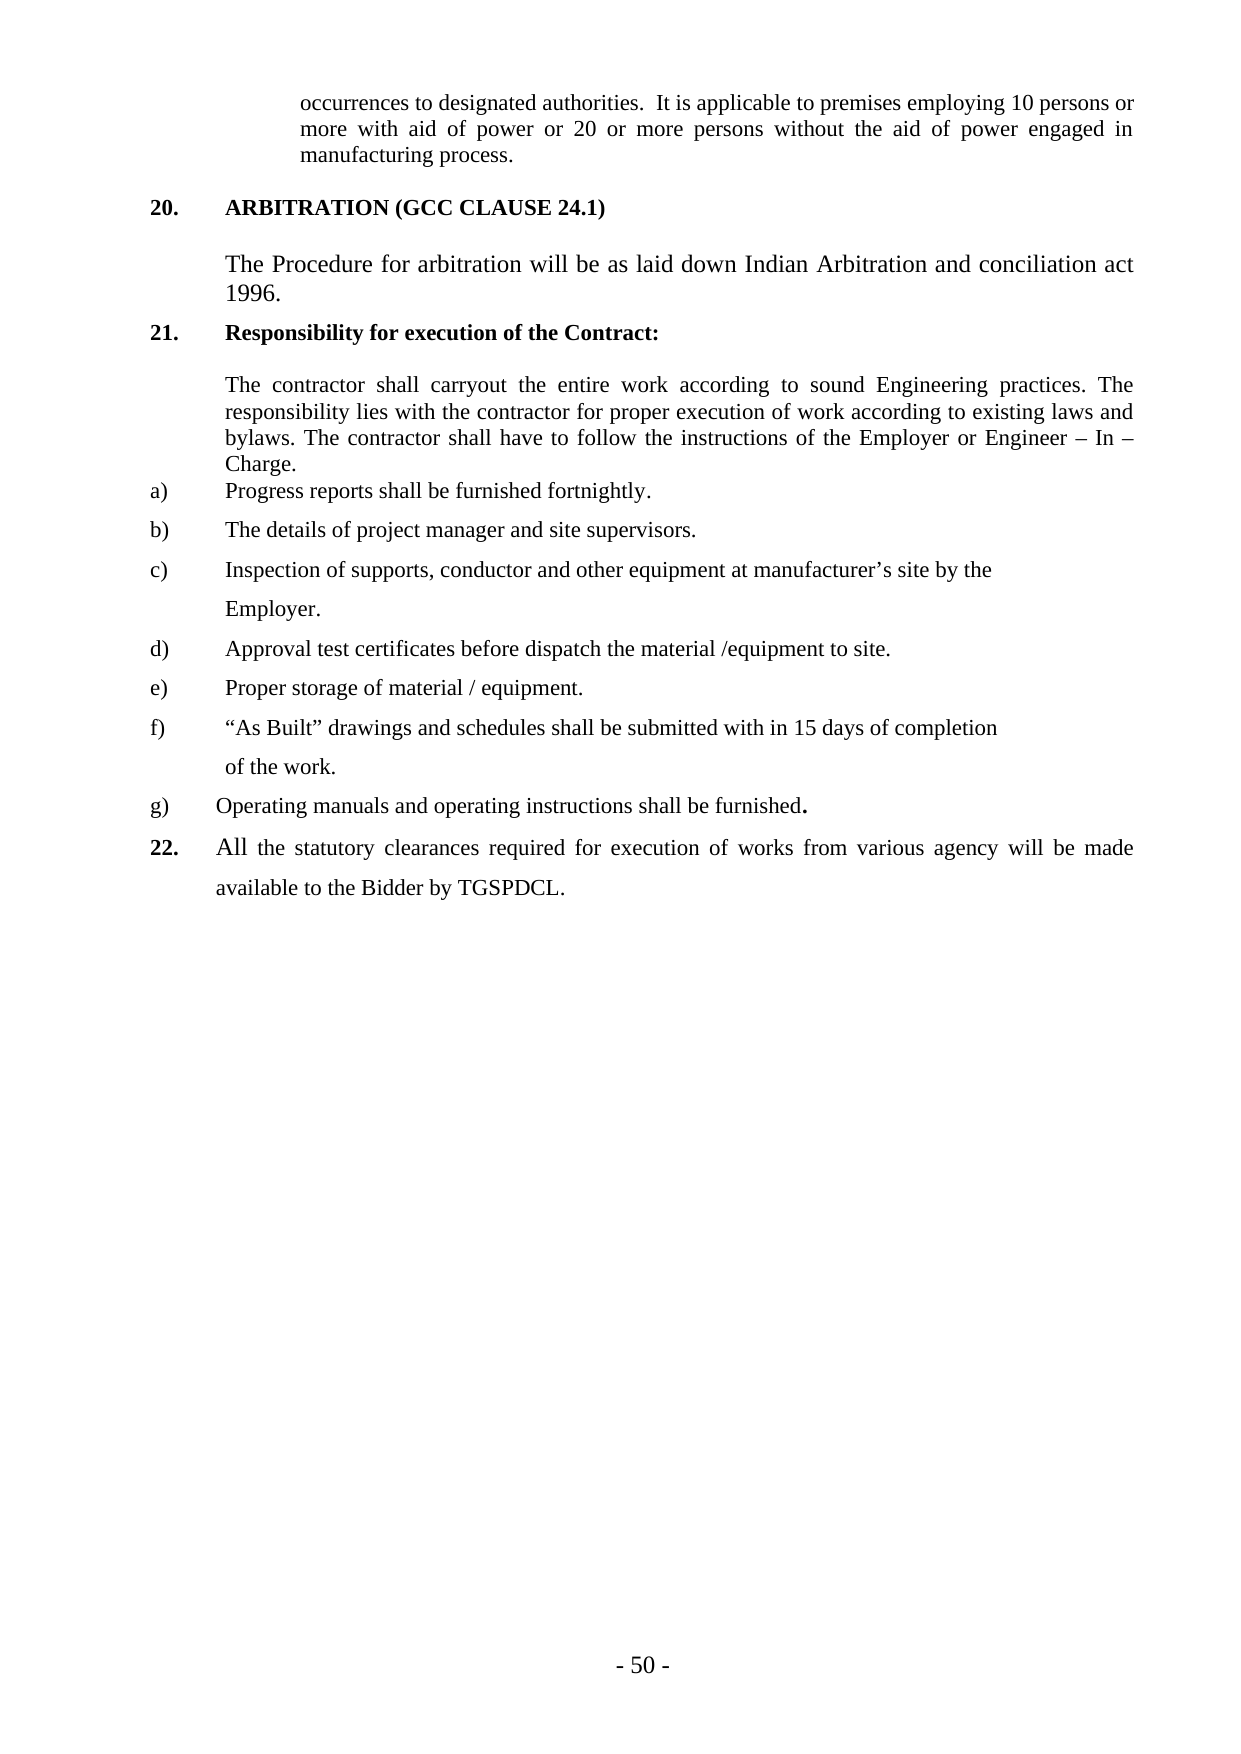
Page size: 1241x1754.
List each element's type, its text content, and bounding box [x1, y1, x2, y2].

text of the work. [150, 753, 1135, 779]
text d) Approval test certificates before dispatch the material /equipment to site. [150, 635, 1135, 661]
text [225, 89, 1135, 168]
list Operating manuals and operating instructions shall be furnished. [150, 793, 1135, 819]
text 22. All the statutory clearances required for execution of works from various agency will be made available to the Bidder by TGSPDCL. [150, 832, 1135, 900]
text The Procedure for arbitration will be as laid down Indian Arbitration and conciliation act 1996. [225, 249, 1135, 307]
text a) Progress reports shall be furnished fortnightly. [150, 477, 1135, 503]
text The contractor shall carryout the entire work according to sound Engineering practices. The responsibility lies with the contractor for proper execution of work according to existing laws and bylaws. The contractor shall have to follow the instructions of the Employer or Engineer – In – Charge. [225, 371, 1135, 477]
list ARBITRATION (GCC CLAUSE 24.1) [150, 194, 1135, 220]
text c) Inspection of supports, conductor and other equipment at manufacturer’s site by the [150, 556, 1135, 582]
text f) “As Built” drawings and schedules shall be submitted with in 15 days of completion [150, 714, 1135, 740]
text e) Proper storage of material / equipment. [150, 674, 1135, 701]
text b) The details of project manager and site supervisors. [150, 516, 1135, 543]
list Responsibility for execution of the Contract: [150, 319, 1135, 345]
text Employer. [150, 595, 1135, 622]
